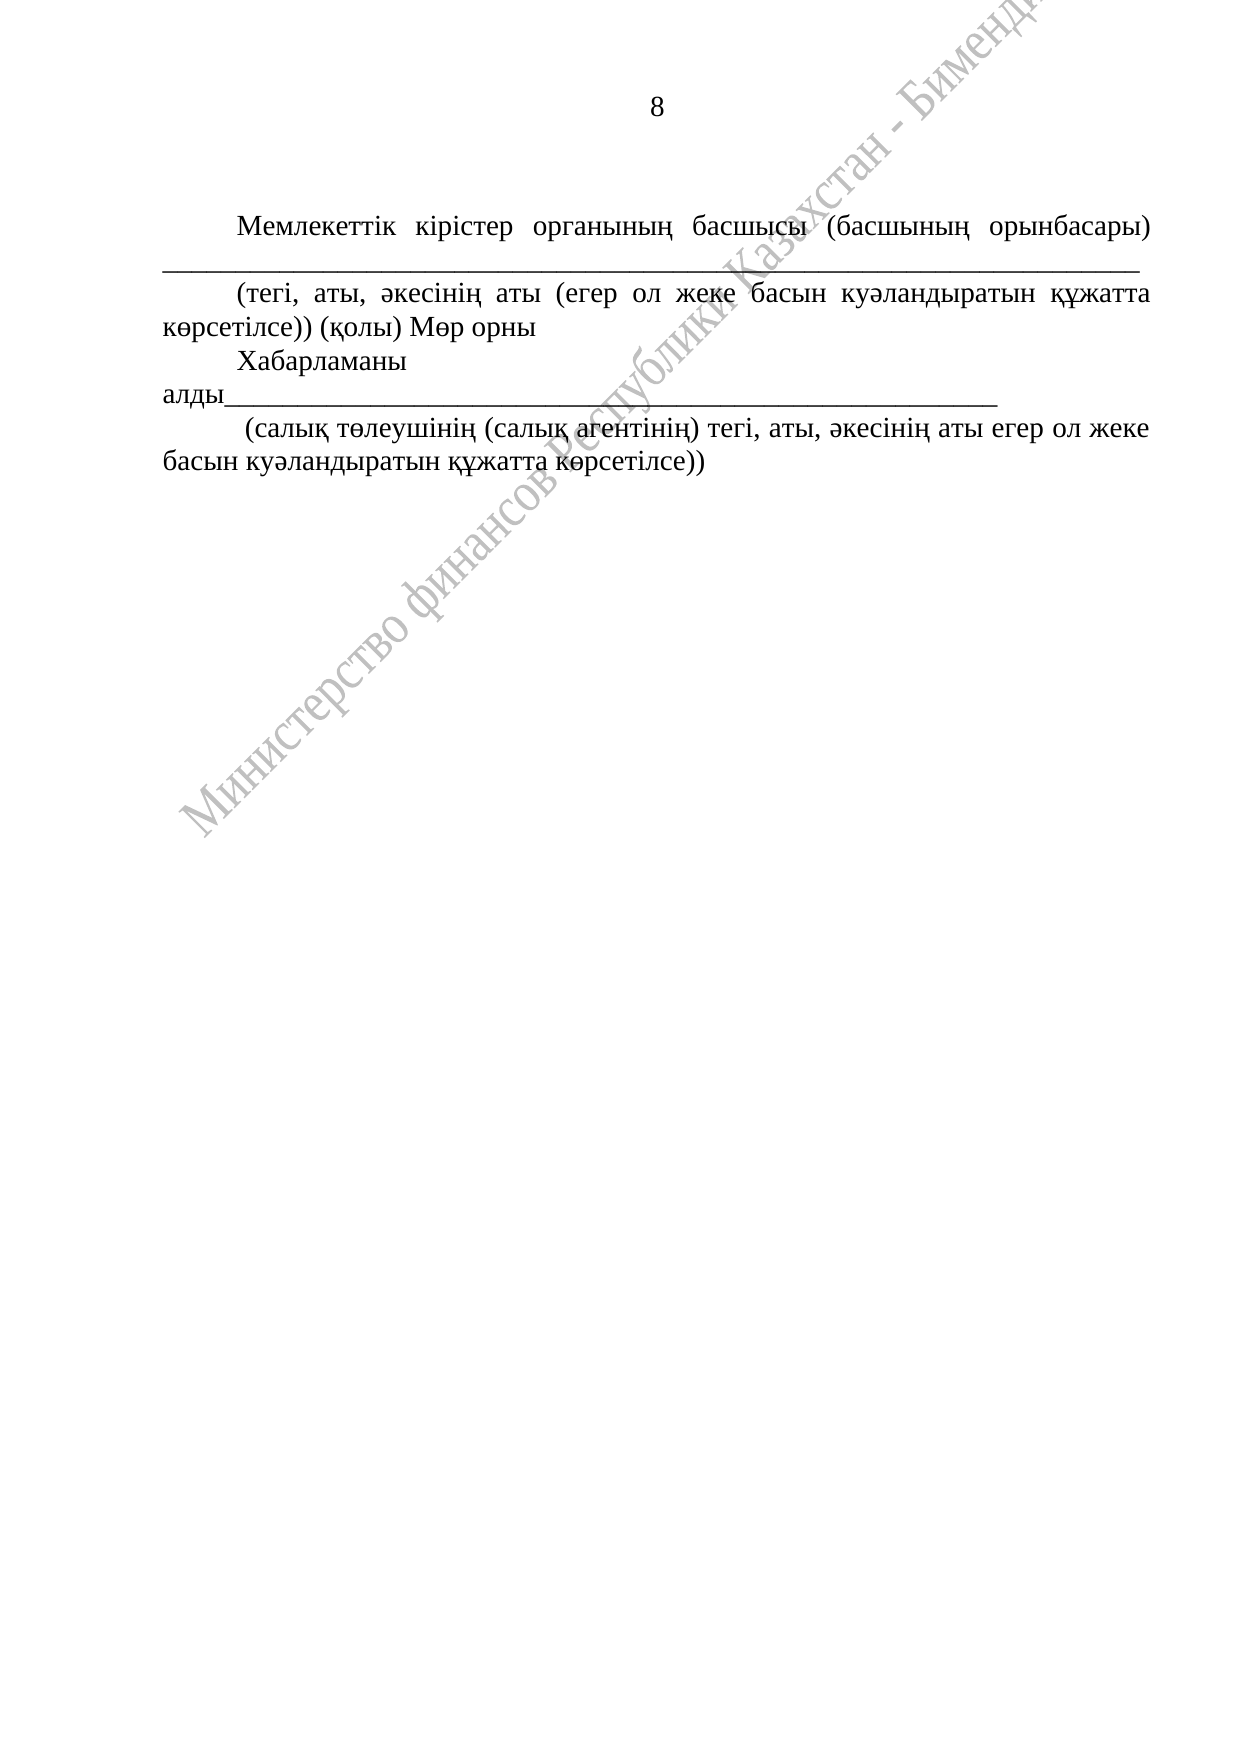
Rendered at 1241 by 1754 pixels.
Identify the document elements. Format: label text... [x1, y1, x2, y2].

text (тегі, аты, әкесінің аты (егер ол жеке басын куәландыратын құжатта көрсетілсе)) (қолы) Мөр орны [162, 276, 1152, 343]
text (салық төлеушінің (салық агентінің) тегі, аты, әкесінің аты егер ол жеке басын куәландыратын құжатта көрсетілсе)) [162, 410, 1152, 477]
text Мемлекеттік кірістер органының басшысы (басшының орынбасары) ___________________________________________________________________ [162, 208, 1152, 276]
text Хабарламаны алды_____________________________________________________ [162, 343, 1152, 410]
